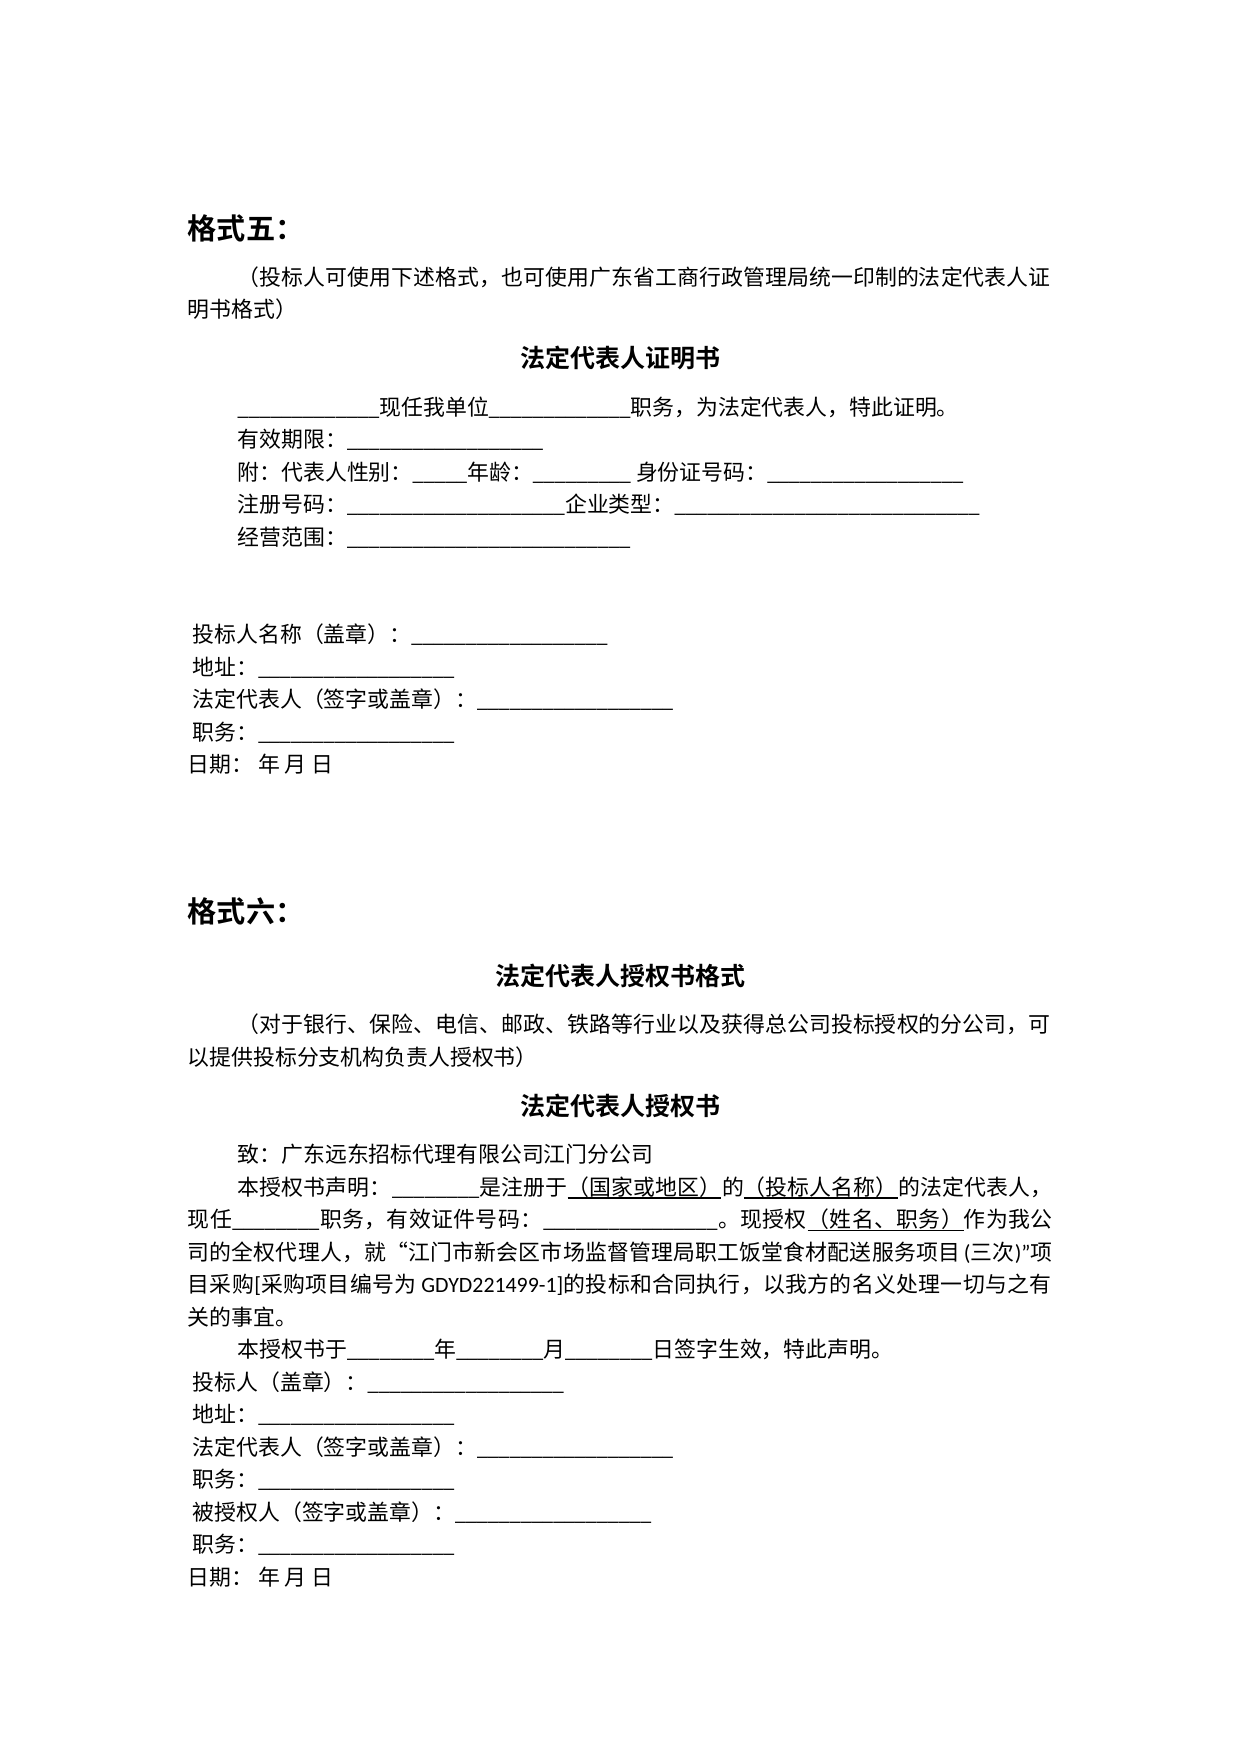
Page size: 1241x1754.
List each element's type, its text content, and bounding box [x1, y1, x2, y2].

text 法定代表人（签字或盖章）：__________________ [187, 682, 1053, 714]
text 本授权书声明：________是注册于（国家或地区）的（投标人名称）的法定代表人，现任________职务，有效证件号码：________________。现授权（姓名、职务）作为我公司的全权代理人，就“江门市新会区市场监督管理局职工饭堂食材配送服务项目(三次)”项目采购[采购项目编号为GDYD221499-1]的投标和合同执行，以我方的名义处理一切与之有关的事宜。 [187, 1169, 1053, 1332]
text 法定代表人授权书 [187, 1072, 1053, 1137]
text 致：广东远东招标代理有限公司江门分公司 [187, 1137, 1053, 1169]
text 地址：__________________ [187, 649, 1053, 682]
text （对于银行、保险、电信、邮政、铁路等行业以及获得总公司投标授权的分公司，可以提供投标分支机构负责人授权书） [187, 1007, 1053, 1072]
text 职务：__________________ [187, 1462, 1053, 1494]
text 投标人名称（盖章）：__________________ [187, 617, 1053, 649]
text 地址：__________________ [187, 1397, 1053, 1429]
text 日期： 年 月 日 [187, 1559, 1053, 1592]
text （投标人可使用下述格式，也可使用广东省工商行政管理局统一印制的法定代表人证明书格式） [187, 259, 1053, 324]
text 法定代表人授权书格式 [187, 942, 1053, 1007]
text 经营范围：__________________________ [187, 519, 1053, 552]
text 被授权人（签字或盖章）：__________________ [187, 1494, 1053, 1527]
text 日期： 年 月 日 [187, 747, 1053, 779]
text 职务：__________________ [187, 714, 1053, 747]
text 本授权书于________年________月________日签字生效，特此声明。 [187, 1332, 1053, 1364]
text 法定代表人证明书 [187, 324, 1053, 389]
text 法定代表人（签字或盖章）：__________________ [187, 1429, 1053, 1462]
text 职务：__________________ [187, 1527, 1053, 1559]
text 有效期限：__________________ [187, 422, 1053, 454]
text 投标人（盖章）：__________________ [187, 1364, 1053, 1397]
text 附：代表人性别：_____年龄：_________ 身份证号码：__________________ [187, 454, 1053, 487]
text 注册号码：____________________企业类型：____________________________ [187, 487, 1053, 519]
text 格式六： [187, 877, 1053, 942]
text _____________现任我单位_____________职务，为法定代表人，特此证明。 [187, 389, 1053, 422]
text 格式五： [187, 194, 1053, 259]
